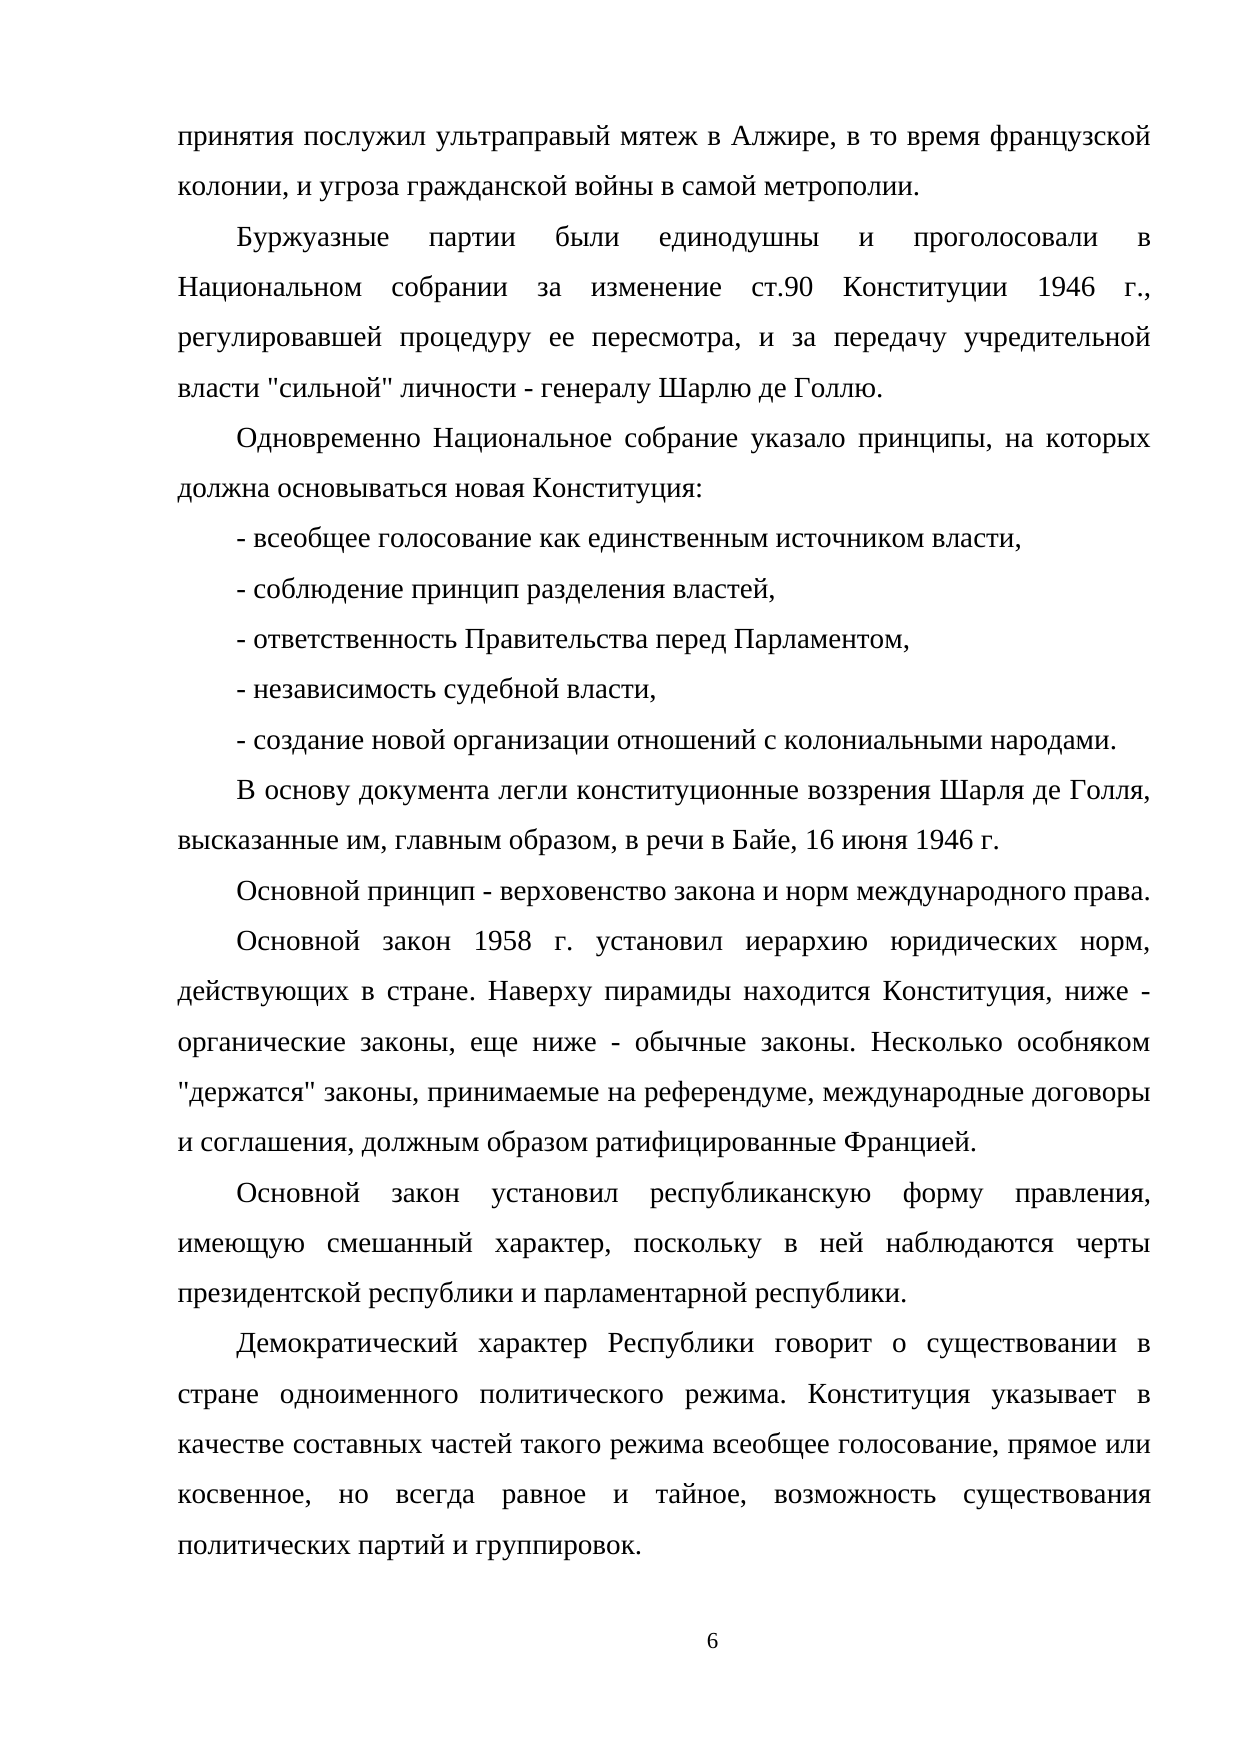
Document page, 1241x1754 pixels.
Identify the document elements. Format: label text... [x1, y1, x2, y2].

text Основной принцип - верховенство закона и норм международного права. [177, 873, 1152, 906]
text Буржуазные партии были единодушны и проголосовали в Национальном собрании за изменение ст.90 Конституции 1946 г., регулировавшей процедуру ее пересмотра, и за передачу учредительной власти "сильной" личности - генералу Шарлю де Голлю. [177, 219, 1152, 403]
text В основу документа легли конституционные воззрения Шарля де Голля, высказанные им, главным образом, в речи в Байе, 16 июня 1946 г. [177, 772, 1152, 856]
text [177, 118, 1152, 202]
text - независимость судебной власти, [177, 672, 1152, 705]
text Основной закон установил республиканскую форму правления, имеющую смешанный характер, поскольку в ней наблюдаются черты президентской республики и парламентарной республики. [177, 1175, 1152, 1309]
text - создание новой организации отношений с колониальными народами. [177, 722, 1152, 755]
text - соблюдение принцип разделения властей, [177, 571, 1152, 604]
text Основной закон 1958 г. установил иерархию юридических норм, действующих в стране. Наверху пирамиды находится Конституция, ниже - органические законы, еще ниже - обычные законы. Несколько особняком "держатся" законы, принимаемые на референдуме, международные договоры и соглашения, должным образом ратифицированные Францией. [177, 923, 1152, 1158]
text Одновременно Национальное собрание указало принципы, на которых должна основываться новая Конституция: [177, 420, 1152, 504]
text Демократический характер Республики говорит о существовании в стране одноименного политического режима. Конституция указывает в качестве составных частей такого режима всеобщее голосование, прямое или косвенное, но всегда равное и тайное, возможность существования политических партий и группировок. [177, 1326, 1152, 1560]
text - всеобщее голосование как единственным источником власти, [177, 521, 1152, 554]
text - ответственность Правительства перед Парламентом, [177, 621, 1152, 655]
